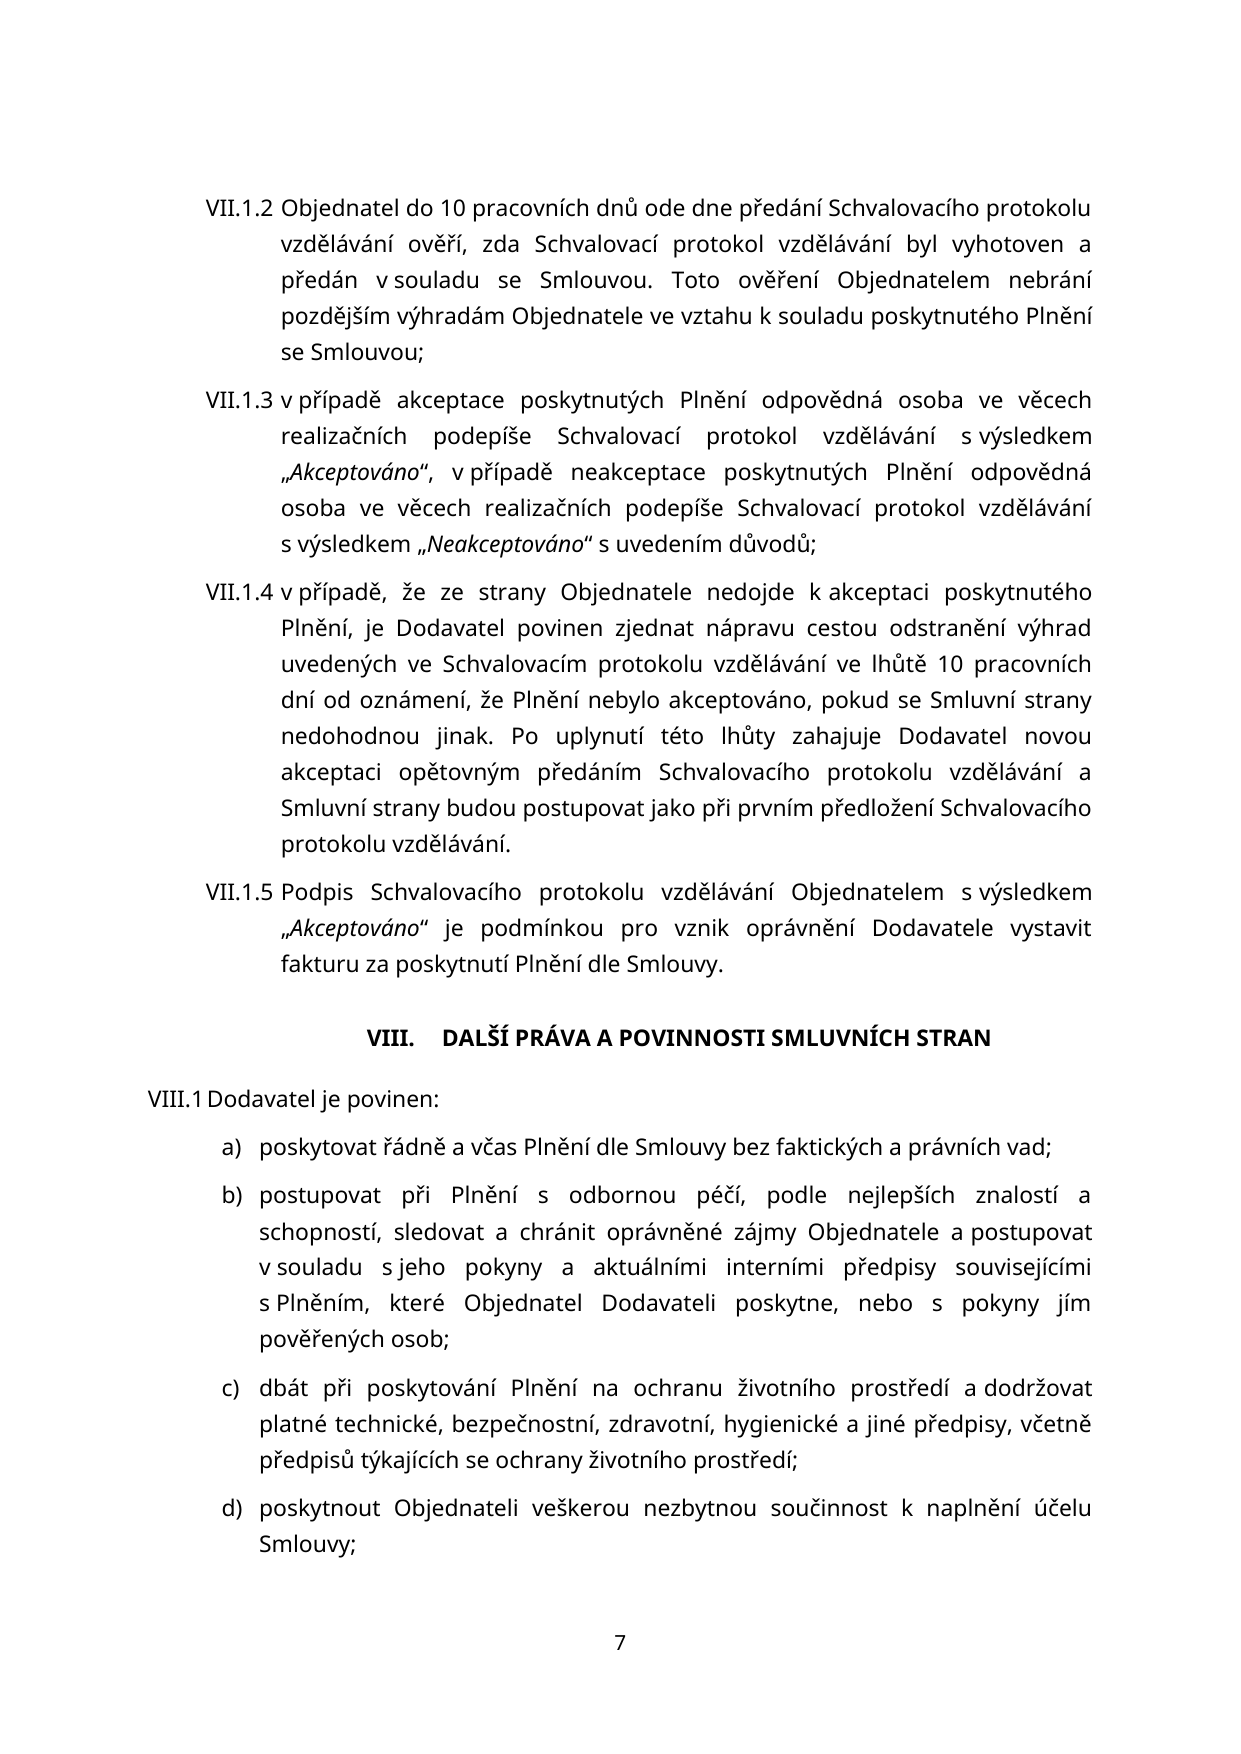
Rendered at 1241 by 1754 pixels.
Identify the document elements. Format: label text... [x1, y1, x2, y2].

list Objednatel do 10 pracovních dnů ode dne předání Schvalovacího protokolu vzdělávání ověří, zda Schvalovací protokol vzdělávání byl vyhotoven a předán v souladu se Smlouvou. Toto ověření Objednatelem nebrání pozdějším výhradám Objednatele ve vztahu k souladu poskytnutého Plnění se Smlouvou; [206, 192, 1093, 367]
list poskytovat řádně a včas Plnění dle Smlouvy bez faktických a právních vad; [221, 1131, 1093, 1162]
list dbát při poskytování Plnění na ochranu životního prostředí a dodržovat platné technické, bezpečnostní, zdravotní, hygienické a jiné předpisy, včetně předpisů týkajících se ochrany životního prostředí; [221, 1372, 1093, 1475]
list postupovat při Plnění s odbornou péčí, podle nejlepších znalostí a schopností, sledovat a chránit oprávněné zájmy Objednatele a postupovat v souladu s jeho pokyny a aktuálními interními předpisy souvisejícími s Plněním, které Objednatel Dodavateli poskytne, nebo s pokyny jím pověřených osob; [221, 1179, 1093, 1354]
list Dodavatel je povinen: [148, 1083, 1093, 1114]
list v případě akceptace poskytnutých Plnění odpovědná osoba ve věcech realizačních podepíše Schvalovací protokol vzdělávání s výsledkem „Akceptováno“, v případě neakceptace poskytnutých Plnění odpovědná osoba ve věcech realizačních podepíše Schvalovací protokol vzdělávání s výsledkem „Neakceptováno“ s uvedením důvodů; [206, 384, 1093, 559]
list Podpis Schvalovacího protokolu vzdělávání Objednatelem s výsledkem „Akceptováno“ je podmínkou pro vznik oprávnění Dodavatele vystavit fakturu za poskytnutí Plnění dle Smlouvy. [206, 876, 1093, 979]
subtitle DALŠÍ PRÁVA A POVINNOSTI SMLUVNÍCH STRAN [266, 1022, 1093, 1053]
list v případě, že ze strany Objednatele nedojde k akceptaci poskytnutého Plnění, je Dodavatel povinen zjednat nápravu cestou odstranění výhrad uvedených ve Schvalovacím protokolu vzdělávání ve lhůtě 10 pracovních dní od oznámení, že Plnění nebylo akceptováno, pokud se Smluvní strany nedohodnou jinak. Po uplynutí této lhůty zahajuje Dodavatel novou akceptaci opětovným předáním Schvalovacího protokolu vzdělávání a Smluvní strany budou postupovat jako při prvním předložení Schvalovacího protokolu vzdělávání. [206, 576, 1093, 859]
list poskytnout Objednateli veškerou nezbytnou součinnost k naplnění účelu Smlouvy; [221, 1492, 1093, 1559]
